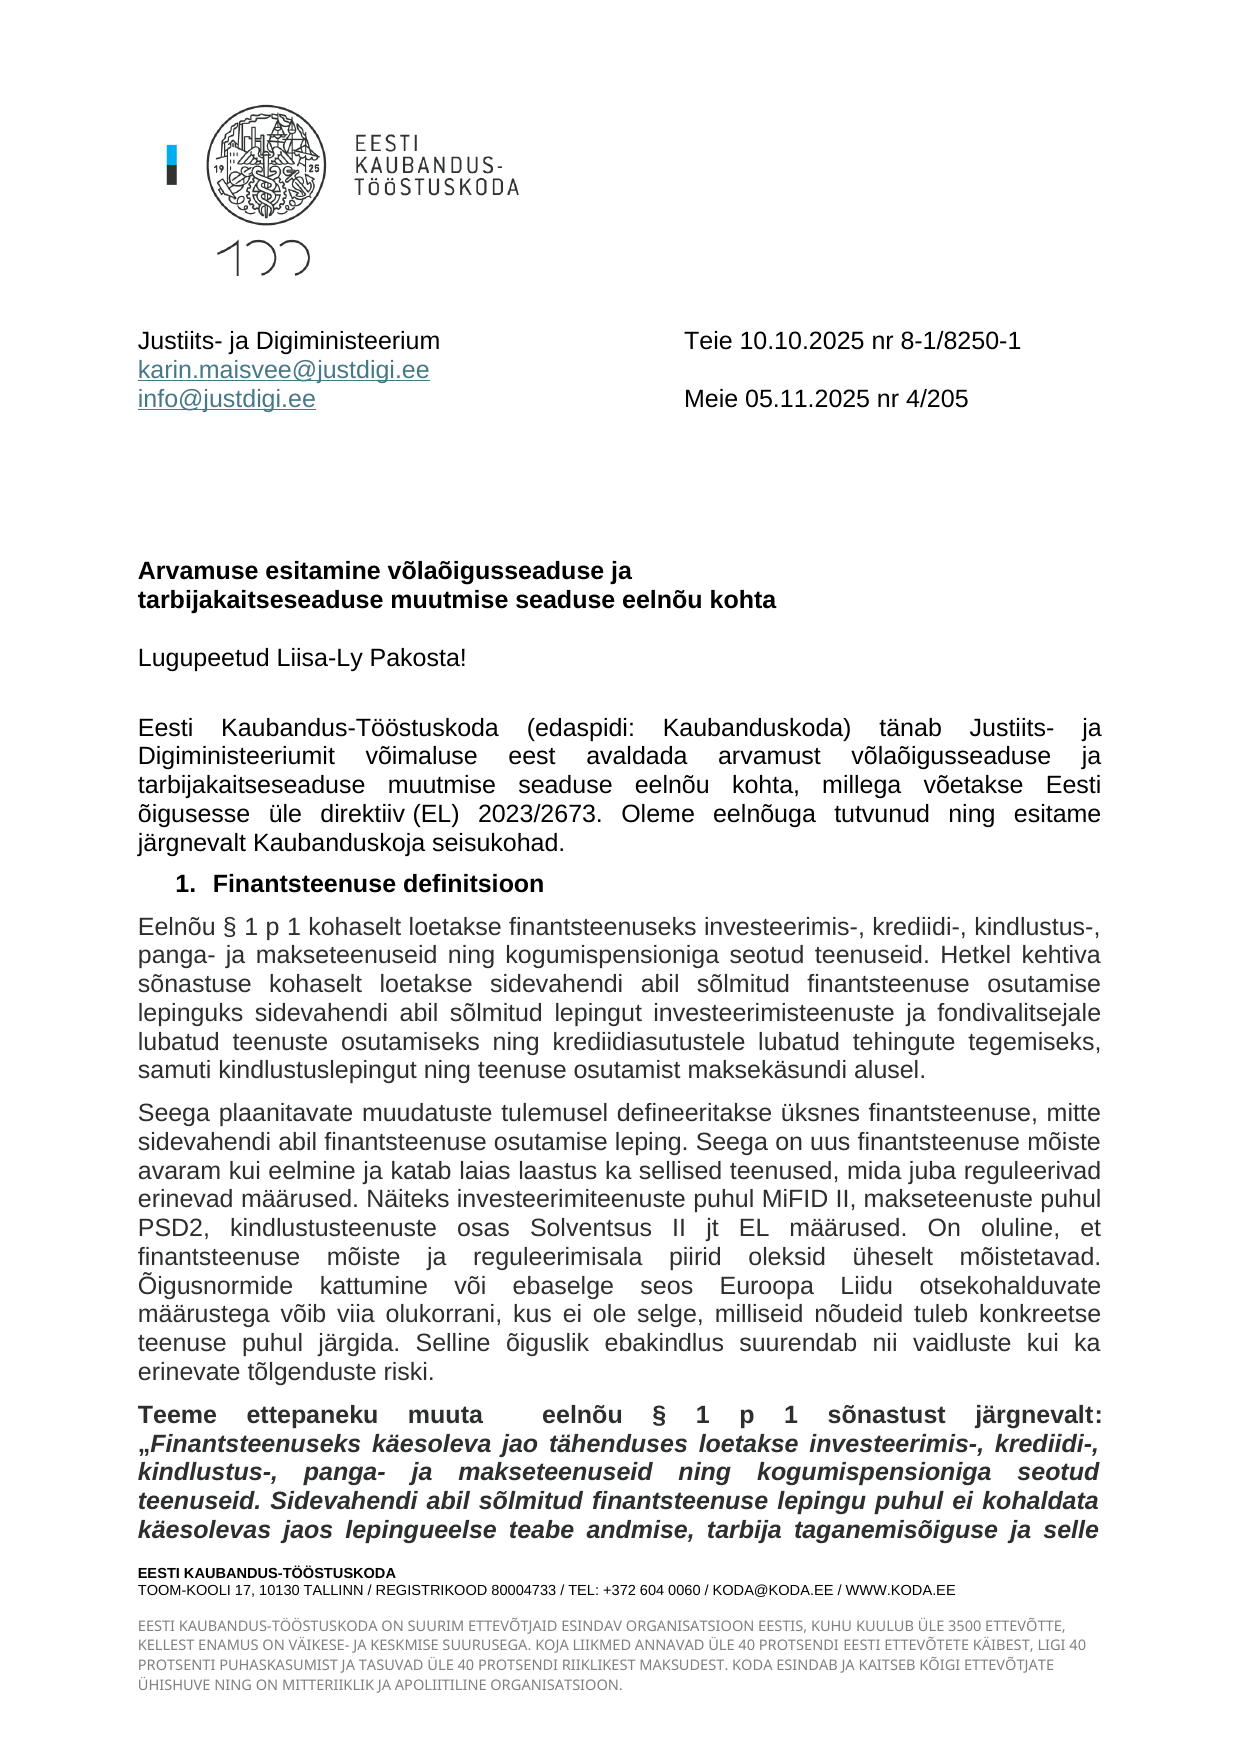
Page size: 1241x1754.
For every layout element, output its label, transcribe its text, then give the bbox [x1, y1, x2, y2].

list Finantsteenuse definitsioon [175, 869, 1103, 898]
text Eelnõu § 1 p 1 kohaselt loetakse finantsteenuseks investeerimis-, krediidi-, kindlustus-, panga- ja makseteenuseid ning kogumispensioniga seotud teenuseid. Hetkel kehtiva sõnastuse kohaselt loetakse sidevahendi abil sõlmitud finantsteenuse osutamise lepinguks sidevahendi abil sõlmitud lepingut investeerimisteenuste ja fondivalitsejale lubatud teenuste osutamiseks ning krediidiasutustele lubatud tehingute tegemiseks, samuti kindlustuslepingut ning teenuse osutamist maksekäsundi alusel. [138, 912, 1103, 1084]
picture [137, 82, 543, 298]
text Seega plaanitavate muudatuste tulemusel defineeritakse üksnes finantsteenuse, mitte sidevahendi abil finantsteenuse osutamise leping. Seega on uus finantsteenuse mõiste avaram kui eelmine ja katab laias laastus ka sellised teenused, mida juba reguleerivad erinevad määrused. Näiteks investeerimiteenuste puhul MiFID II, makseteenuste puhul PSD2, kindlustusteenuste osas Solventsus II jt EL määrused. On oluline, et finantsteenuse mõiste ja reguleerimisala piirid oleksid üheselt mõistetavad. Õigusnormide kattumine või ebaselge seos Euroopa Liidu otsekohalduvate määrustega võib viia olukorrani, kus ei ole selge, milliseid nõudeid tuleb konkreetse teenuse puhul järgida. Selline õiguslik ebakindlus suurendab nii vaidluste kui ka erinevate tõlgenduste riski. [138, 1098, 1103, 1386]
text Lugupeetud Liisa-Ly Pakosta! [138, 643, 1103, 671]
text tarbijakaitseseaduse muutmise seaduse eelnõu kohta [138, 585, 1103, 614]
text Justiits- ja Digiministeerium Teie 10.10.2025 nr 8-1/8250-1 [138, 326, 1103, 355]
text Arvamuse esitamine võlaõigusseaduse ja [138, 556, 1103, 585]
text Eesti Kaubandus-Tööstuskoda (edaspidi: Kaubanduskoda) tänab Justiits- ja Digiministeeriumit võimaluse eest avaldada arvamust võlaõigusseaduse ja tarbijakaitseseaduse muutmise seaduse eelnõu kohta, millega võetakse Eesti õigusesse üle direktiiv (EL) 2023/2673. Oleme eelnõuga tutvunud ning esitame järgnevalt Kaubanduskoja seisukohad. [138, 713, 1103, 856]
text info@justdigi.ee Meie 05.11.2025 nr 4/205 [138, 384, 1103, 413]
text karin.maisvee@justdigi.ee [138, 355, 1103, 384]
